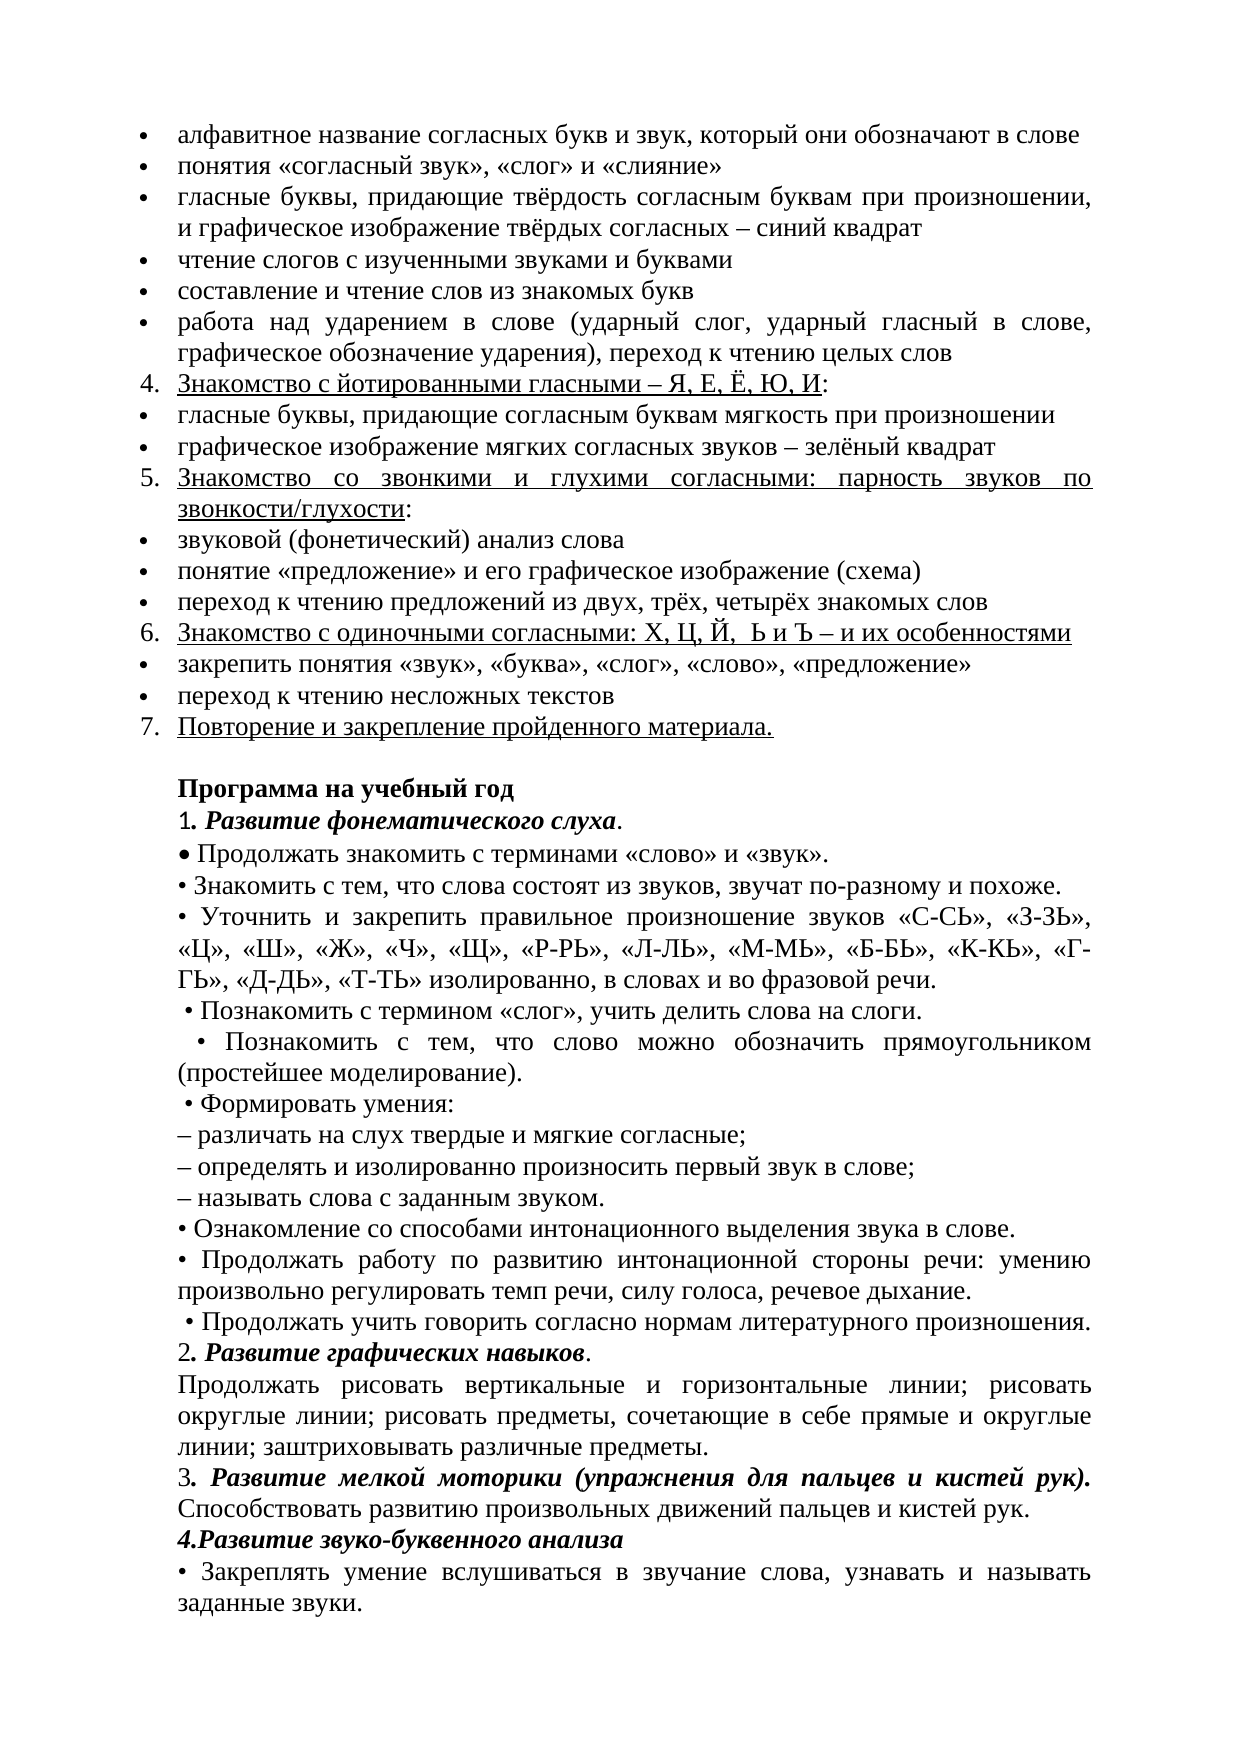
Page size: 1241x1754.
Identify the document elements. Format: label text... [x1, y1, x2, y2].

text – определять и изолированно произносить первый звук в слове; [177, 1150, 1093, 1181]
list звуковой (фонетический) анализ слова [140, 523, 1093, 554]
list гласные буквы, придающие твёрдость согласным буквам при произношении, и графическое изображение твёрдых согласных – синий квадрат [140, 180, 1093, 243]
text – называть слова с заданным звуком. [177, 1181, 1093, 1212]
list чтение слогов с изученными звуками и буквами [140, 243, 1093, 274]
text • Познакомить с тем, что слово можно обозначить прямоугольником (простейшее моделирование). [177, 1025, 1093, 1087]
text • Познакомить с термином «слог», учить делить слова на слоги. [177, 994, 1093, 1025]
list составление и чтение слов из знакомых букв [140, 274, 1093, 305]
list понятия «согласный звук», «слог» и «слияние» [140, 149, 1093, 180]
list Знакомство с одиночными согласными: Х, Ц, Й, Ь и Ъ – и их особенностями [140, 616, 1093, 648]
list гласные буквы, придающие согласным буквам мягкость при произношении [140, 398, 1093, 429]
list Знакомство со звонкими и глухими согласными: парность звуков по звонкости/глухости: [140, 461, 1093, 523]
text Программа на учебный год [177, 772, 1093, 803]
text 4.Развитие звуко-буквенного анализа [177, 1523, 1093, 1554]
text • Закреплять умение вслушиваться в звучание слова, узнавать и называть заданные звуки. [177, 1554, 1093, 1617]
list переход к чтению предложений из двух, трёх, четырёх знакомых слов [140, 585, 1093, 616]
list переход к чтению несложных текстов [140, 679, 1093, 710]
text • Уточнить и закрепить правильное произношение звуков «С-СЬ», «З-ЗЬ», «Ц», «Ш», «Ж», «Ч», «Щ», «Р-РЬ», «Л-ЛЬ», «М-МЬ», «Б-БЬ», «К-КЬ», «Г-ГЬ», «Д-ДЬ», «Т-ТЬ» изолированно, в словах и во фразовой речи. [177, 901, 1093, 994]
text • Продолжать работу по развитию интонационной стороны речи: умению произвольно регулировать темп речи, силу голоса, речевое дыхание. [177, 1243, 1093, 1305]
text • Формировать умения: [177, 1087, 1093, 1118]
text • Ознакомление со способами интонационного выделения звука в слове. [177, 1212, 1093, 1243]
text Продолжать рисовать вертикальные и горизонтальные линии; рисовать округлые линии; рисовать предметы, сочетающие в себе прямые и округлые линии; заштриховывать различные предметы. [177, 1368, 1093, 1461]
text • Продолжать знакомить с терминами «слово» и «звук». [177, 836, 1093, 869]
text • Продолжать учить говорить согласно нормам литературного произношения. 2. Развитие графических навыков. [177, 1305, 1093, 1368]
list понятие «предложение» и его графическое изображение (схема) [140, 554, 1093, 585]
list Знакомство с йотированными гласными – Я, Е, Ё, Ю, И: [140, 367, 1093, 398]
list закрепить понятия «звук», «буква», «слог», «слово», «предложение» [140, 648, 1093, 679]
list алфавитное название согласных букв и звук, который они обозначают в слове [140, 118, 1093, 149]
text 1. Развитие фонематического слуха. [177, 803, 1093, 836]
list графическое изображение мягких согласных звуков – зелёный квадрат [140, 429, 1093, 461]
list работа над ударением в слове (ударный слог, ударный гласный в слове, графическое обозначение ударения), переход к чтению целых слов [140, 305, 1093, 367]
list Повторение и закрепление пройденного материала. [140, 710, 1093, 741]
text • Знакомить с тем, что слова состоят из звуков, звучат по-разному и похоже. [177, 869, 1093, 901]
text – различать на слух твердые и мягкие согласные; [177, 1118, 1093, 1150]
text 3. Развитие мелкой моторики (упражнения для пальцев и кистей рук). Способствовать развитию произвольных движений пальцев и кистей рук. [177, 1461, 1093, 1523]
